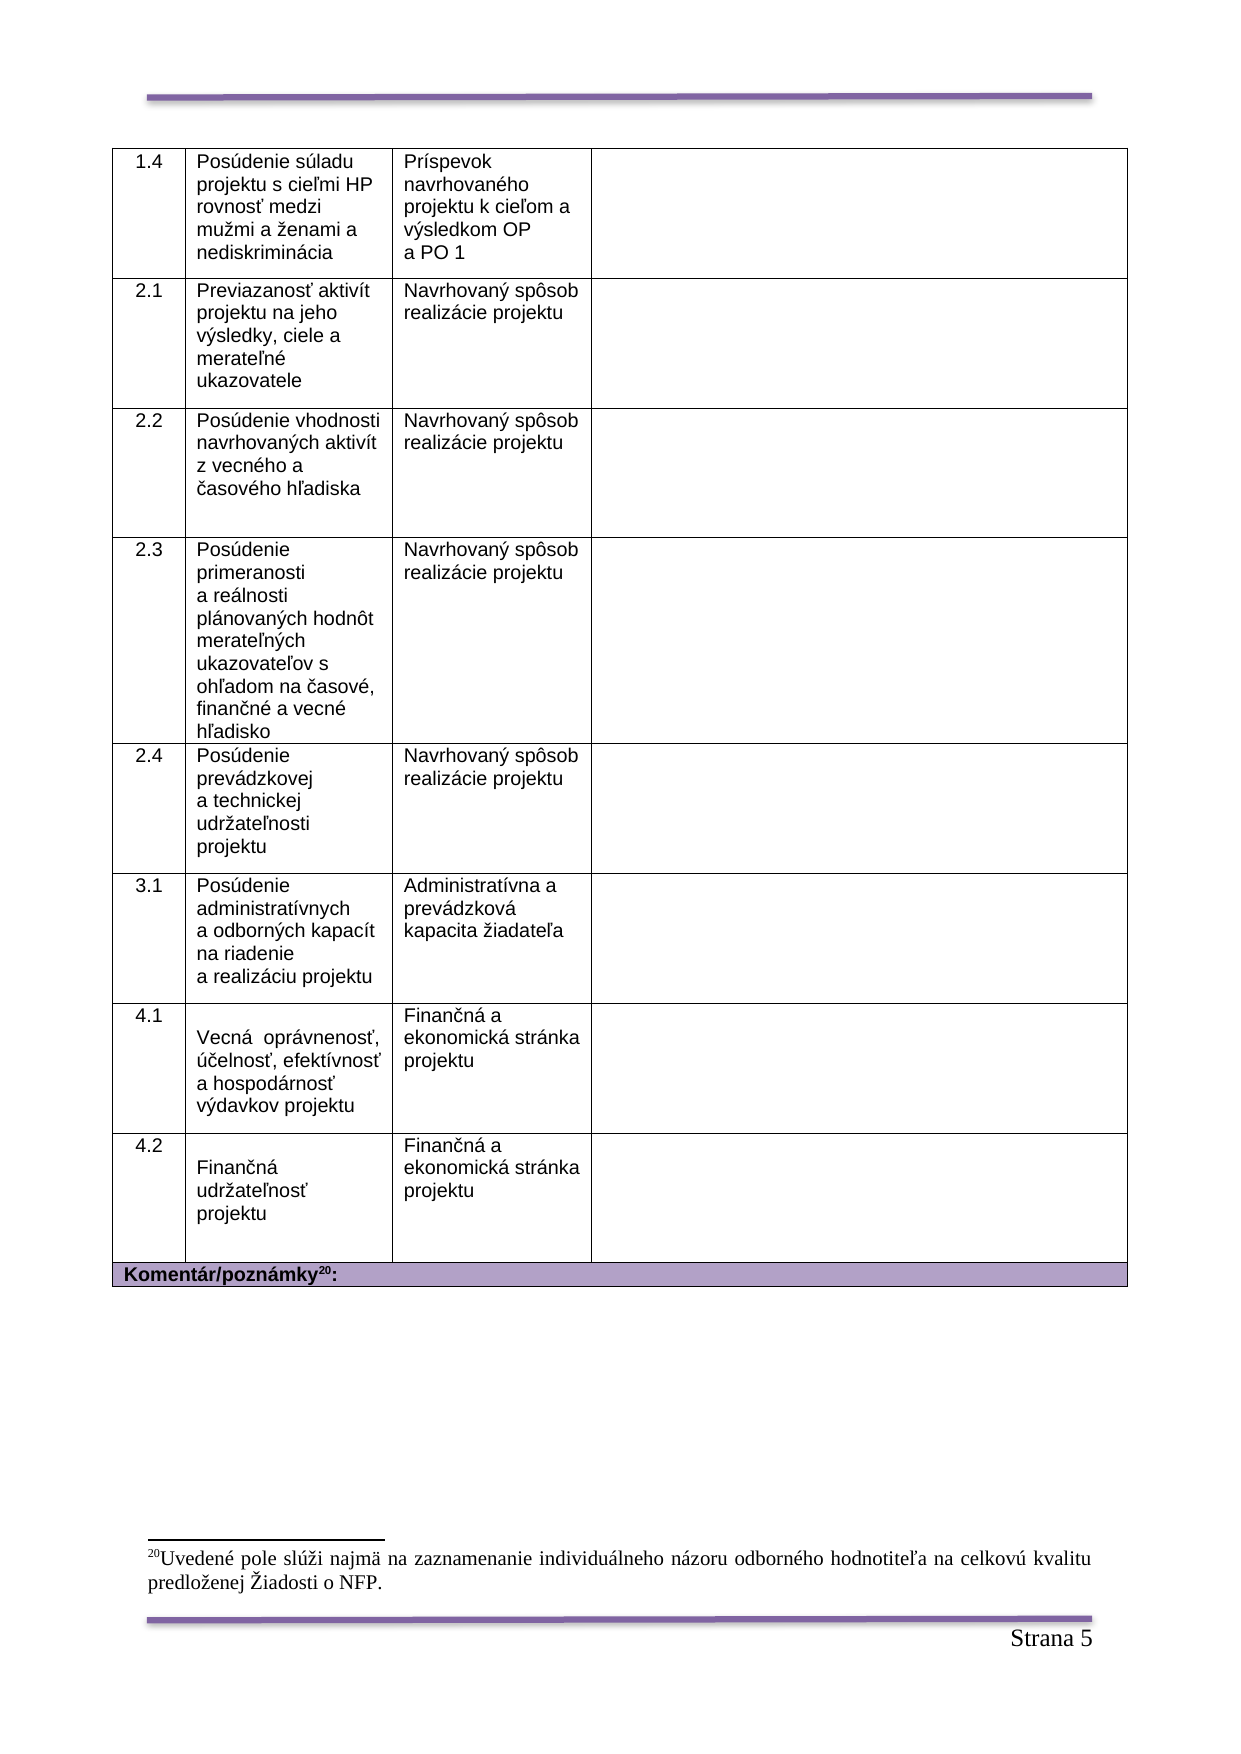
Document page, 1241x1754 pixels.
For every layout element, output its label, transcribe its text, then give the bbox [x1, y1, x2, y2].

table_cell 1.4 [113, 149, 185, 277]
table_cell 3.1 [113, 874, 185, 1002]
table_cell [592, 874, 1127, 1002]
table_cell [592, 1134, 1127, 1262]
table_cell [592, 409, 1127, 537]
table_cell Navrhovaný spôsob realizácie projektu [393, 744, 591, 873]
table_cell Posúdenie primeranosti a reálnosti plánovaných hodnôt merateľných ukazovateľov s ohľadom na časové, finančné a vecné hľadisko [186, 538, 392, 743]
table_cell Previazanosť aktivít projektu na jeho výsledky, ciele a merateľné ukazovatele [186, 279, 392, 407]
table_cell [592, 1004, 1127, 1132]
table_cell [592, 744, 1127, 873]
table_cell Administratívna a prevádzková kapacita žiadateľa [393, 874, 591, 1002]
table_cell Navrhovaný spôsob realizácie projektu [393, 409, 591, 537]
table_cell 4.2 [113, 1134, 185, 1262]
table_cell 2.2 [113, 409, 185, 537]
table_cell Navrhovaný spôsob realizácie projektu [393, 279, 591, 407]
table_cell Finančná a ekonomická stránka projektu [393, 1004, 591, 1132]
table_cell Komentár/poznámky: [113, 1263, 1127, 1286]
table_cell Posúdenie súladu projektu s cieľmi HP rovnosť medzi mužmi a ženami a nediskriminácia [186, 149, 392, 277]
table_cell Posúdenie vhodnosti navrhovaných aktivít z vecného a časového hľadiska [186, 409, 392, 537]
table_cell 2.4 [113, 744, 185, 873]
table_cell Posúdenie administratívnych a odborných kapacít na riadenie a realizáciu projektu [186, 874, 392, 1002]
table_cell 2.3 [113, 538, 185, 743]
table_cell Finančná udržateľnosť projektu [186, 1134, 392, 1262]
table_cell Finančná a ekonomická stránka projektu [393, 1134, 591, 1262]
table_cell [592, 279, 1127, 407]
table_cell [592, 149, 1127, 277]
table_cell 2.1 [113, 279, 185, 407]
table_cell Vecná oprávnenosť, účelnosť, efektívnosť a hospodárnosť výdavkov projektu [186, 1004, 392, 1132]
table_cell Posúdenie prevádzkovej a technickej udržateľnosti projektu [186, 744, 392, 873]
table_cell [592, 538, 1127, 743]
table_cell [393, 149, 591, 277]
table_cell Navrhovaný spôsob realizácie projektu [393, 538, 591, 743]
table_cell 4.1 [113, 1004, 185, 1132]
